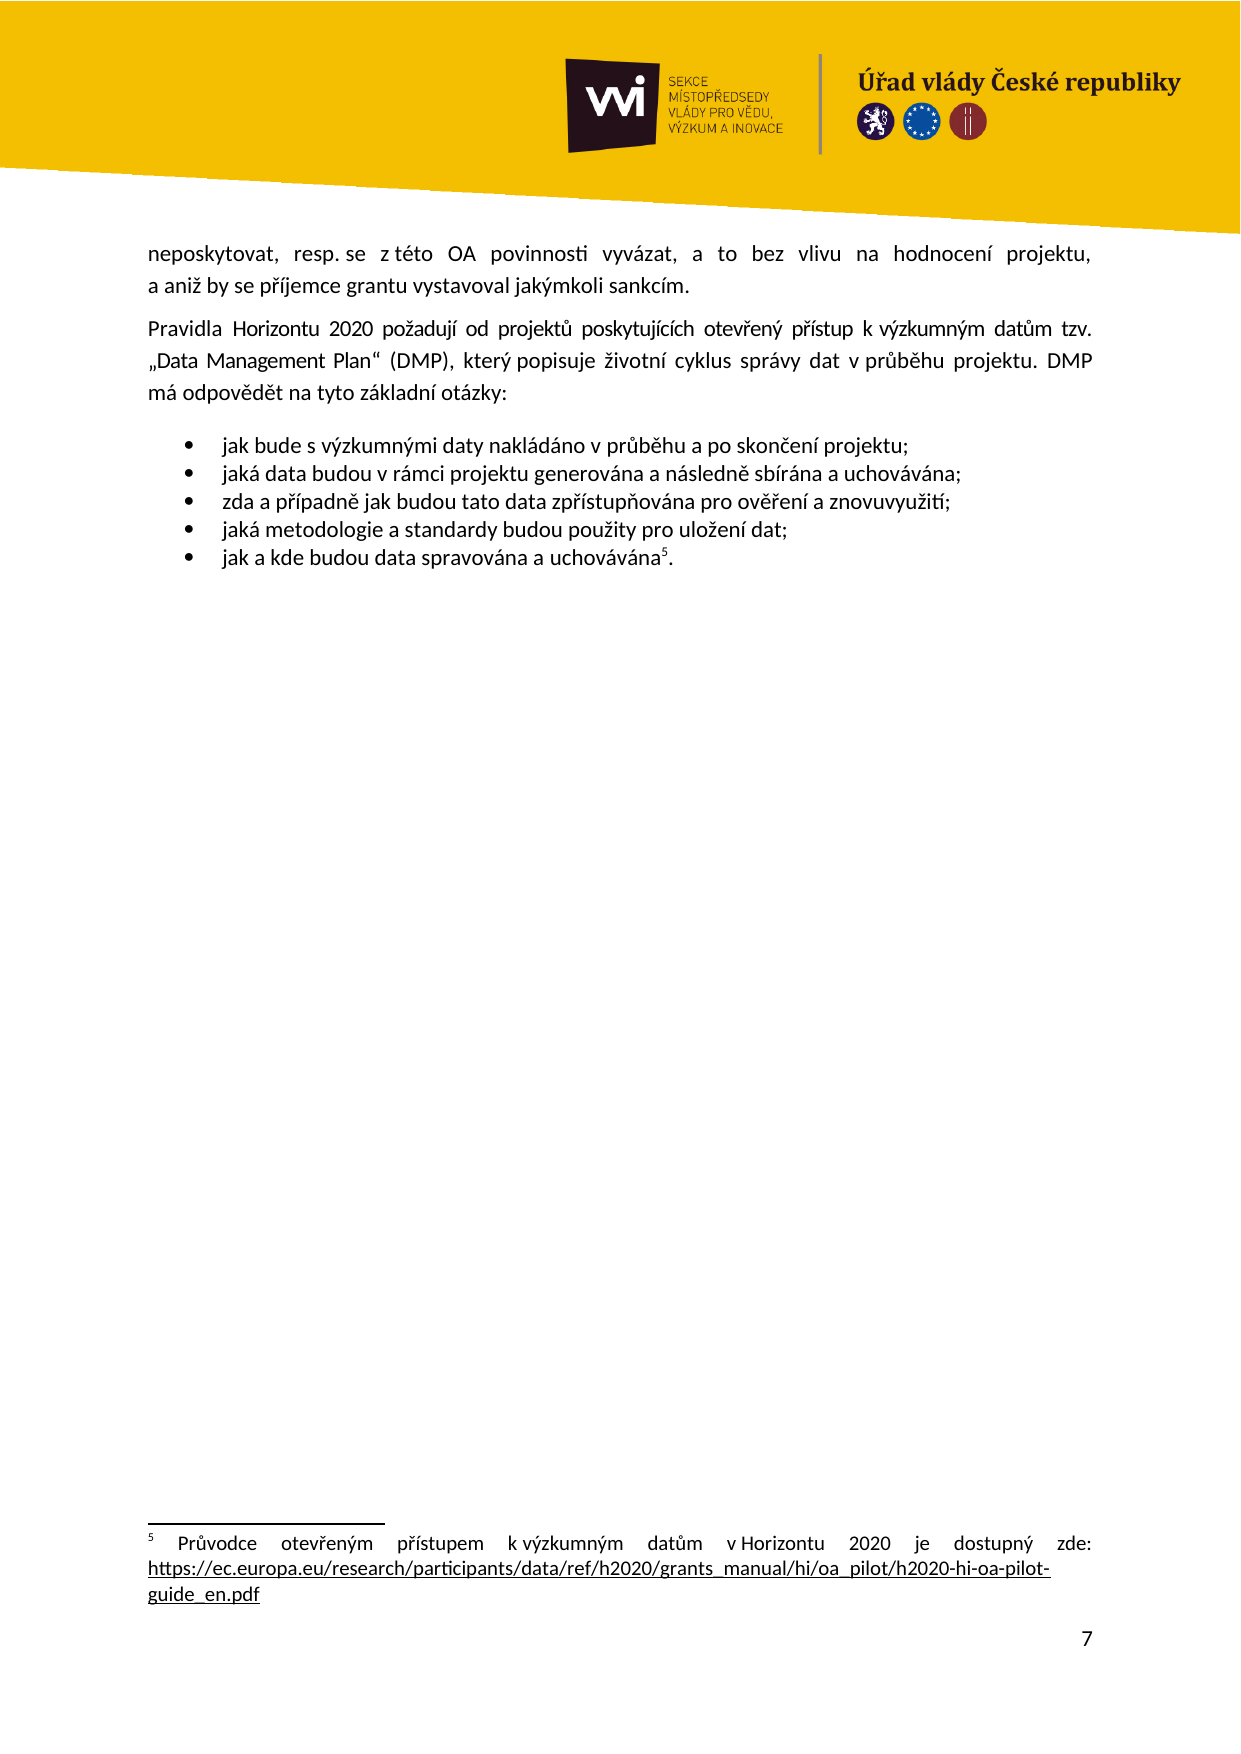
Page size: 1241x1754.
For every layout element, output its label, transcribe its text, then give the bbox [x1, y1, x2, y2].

text Pravidla Horizontu 2020 požadují od projektů poskytujících otevřený přístup k výzkumným datům tzv. „Data Management Plan“ (DMP), který popisuje životní cyklus správy dat v průběhu projektu. DMP má odpovědět na tyto základní otázky: [148, 314, 1092, 406]
list zda a případně jak budou tato data zpřístupňována pro ověření a znovuvyužití; [185, 487, 1092, 515]
list jaká metodologie a standardy budou použity pro uložení dat; [185, 515, 1092, 543]
list jak a kde budou data spravována a uchovávána. [185, 543, 1092, 571]
picture [0, 1, 1241, 235]
list jaká data budou v rámci projektu generována a následně sbírána a uchovávána; [185, 459, 1092, 487]
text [148, 228, 1092, 299]
list jak bude s výzkumnými daty nakládáno v průběhu a po skončení projektu; [185, 431, 1092, 459]
